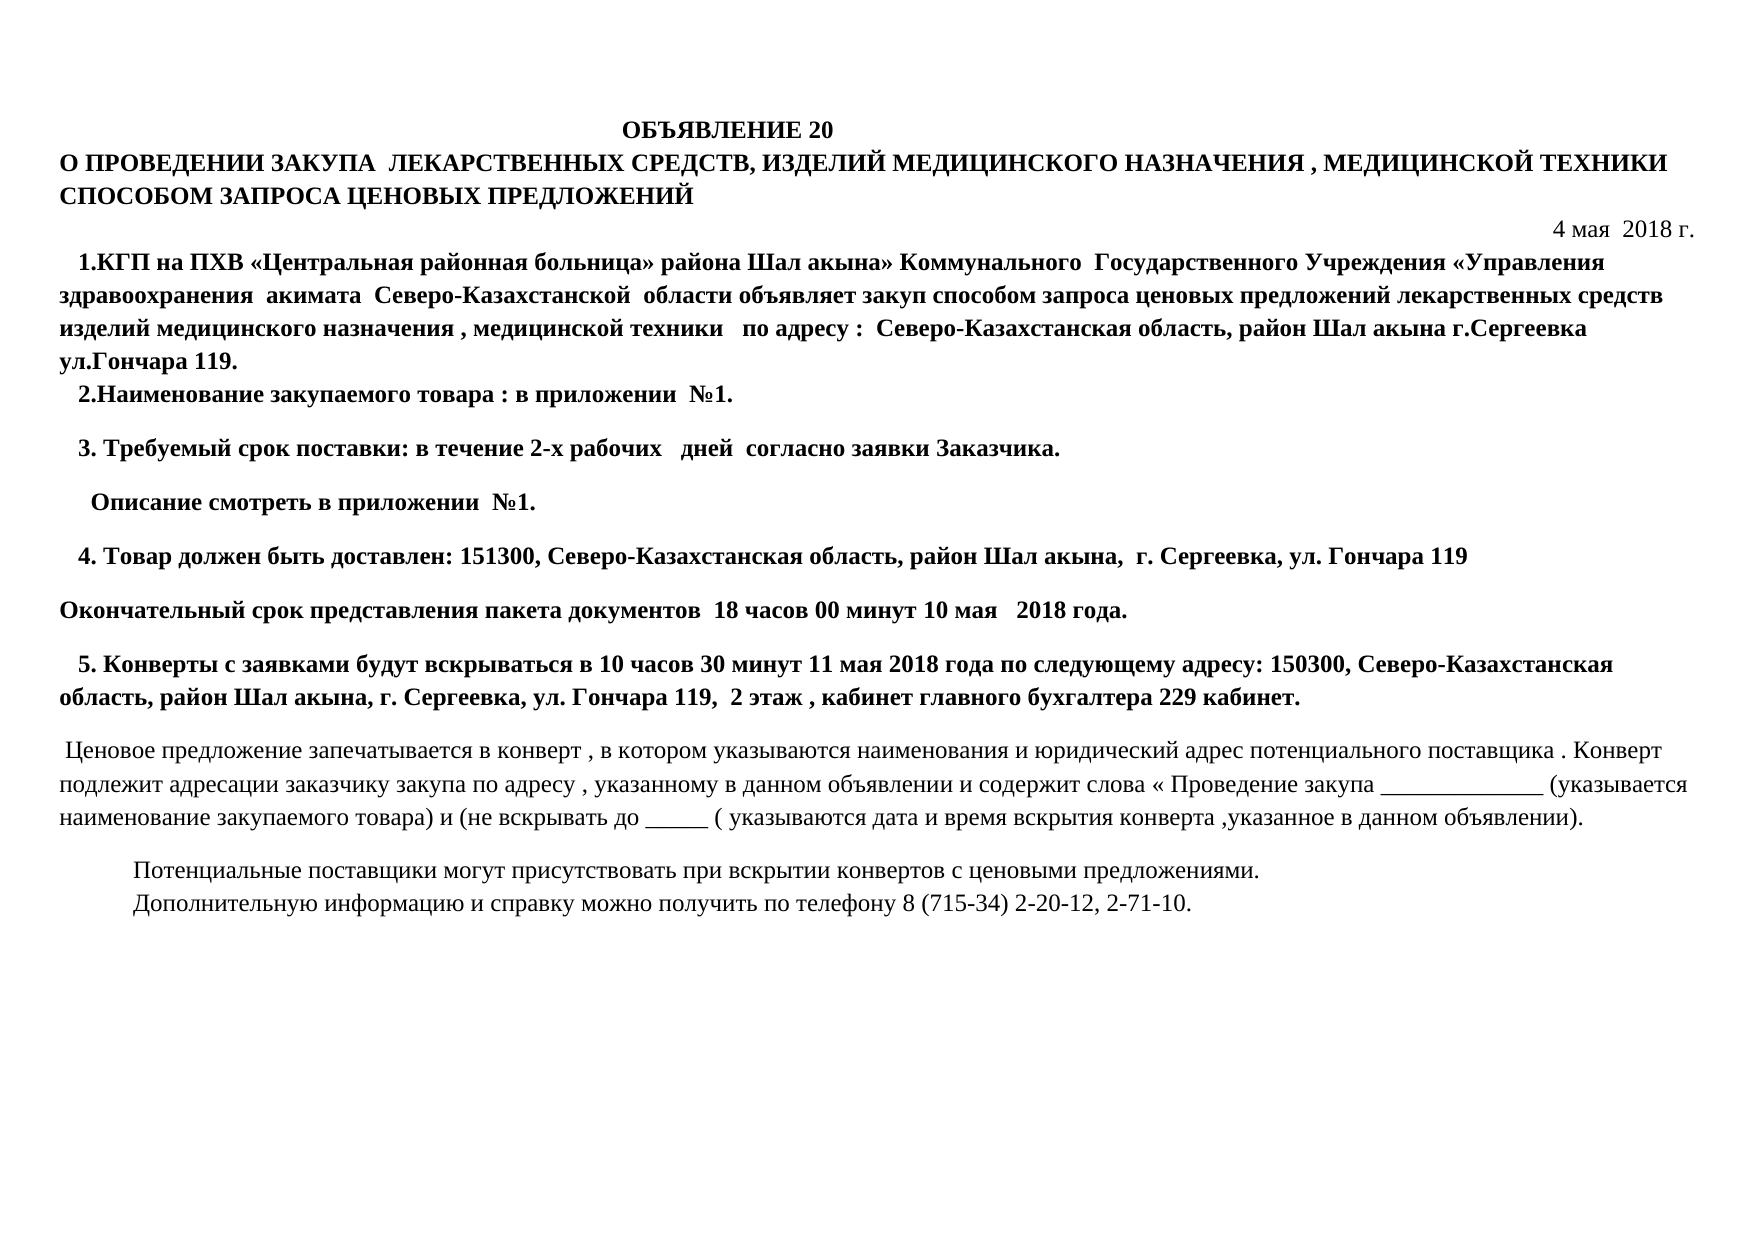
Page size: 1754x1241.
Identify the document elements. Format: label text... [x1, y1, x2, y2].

text 5. Конверты с заявками будут вскрываться в 10 часов 30 минут 11 мая 2018 года по следующему адресу: 150300, Северо-Казахстанская область, район Шал акына, г. Сергеевка, ул. Гончара 119, 2 этаж , кабинет главного бухгалтера 229 кабинет. [59, 649, 1695, 711]
text Дополнительную информацию и справку можно получить по телефону 8 (715-34) 2-20-12, 2-71-10. [59, 888, 1695, 917]
text ОБЪЯВЛЕНИЕ 20 [59, 115, 1695, 144]
text 2.Наименование закупаемого товара : в приложении №1. [59, 379, 1695, 408]
text О ПРОВЕДЕНИИ ЗАКУПА ЛЕКАРСТВЕННЫХ СРЕДСТВ, ИЗДЕЛИЙ МЕДИЦИНСКОГО НАЗНАЧЕНИЯ , МЕДИЦИНСКОЙ ТЕХНИКИ СПОСОБОМ ЗАПРОСА ЦЕНОВЫХ ПРЕДЛОЖЕНИЙ [59, 148, 1695, 210]
text Ценовое предложение запечатывается в конверт , в котором указываются наименования и юридический адрес потенциального поставщика . Конверт подлежит адресации заказчику закупа по адресу , указанному в данном объявлении и содержит слова « Проведение закупа _____________ (указывается наименование закупаемого товара) и (не вскрывать до _____ ( указываются дата и время вскрытия конверта ,указанное в данном объявлении). [59, 736, 1695, 830]
text 1.КГП на ПХВ «Центральная районная больница» района Шал акына» Коммунального Государственного Учреждения «Управления здравоохранения акимата Северо-Казахстанской области объявляет закуп способом запроса ценовых предложений лекарственных средств изделий медицинского назначения , медицинской техники по адресу : Северо-Казахстанская область, район Шал акына г.Сергеевка ул.Гончара 119. [59, 247, 1695, 375]
text Описание смотреть в приложении №1. [59, 487, 1695, 516]
text 4. Товар должен быть доставлен: 151300, Северо-Казахстанская область, район Шал акына, г. Сергеевка, ул. Гончара 119 [59, 541, 1695, 570]
text 3. Требуемый срок поставки: в течение 2-х рабочих дней согласно заявки Заказчика. [59, 433, 1695, 462]
text Потенциальные поставщики могут присутствовать при вскрытии конвертов с ценовыми предложениями. [59, 856, 1695, 884]
text Окончательный срок представления пакета документов 18 часов 00 минут 10 мая 2018 года. [59, 595, 1695, 624]
text 4 мая 2018 г. [59, 214, 1695, 243]
